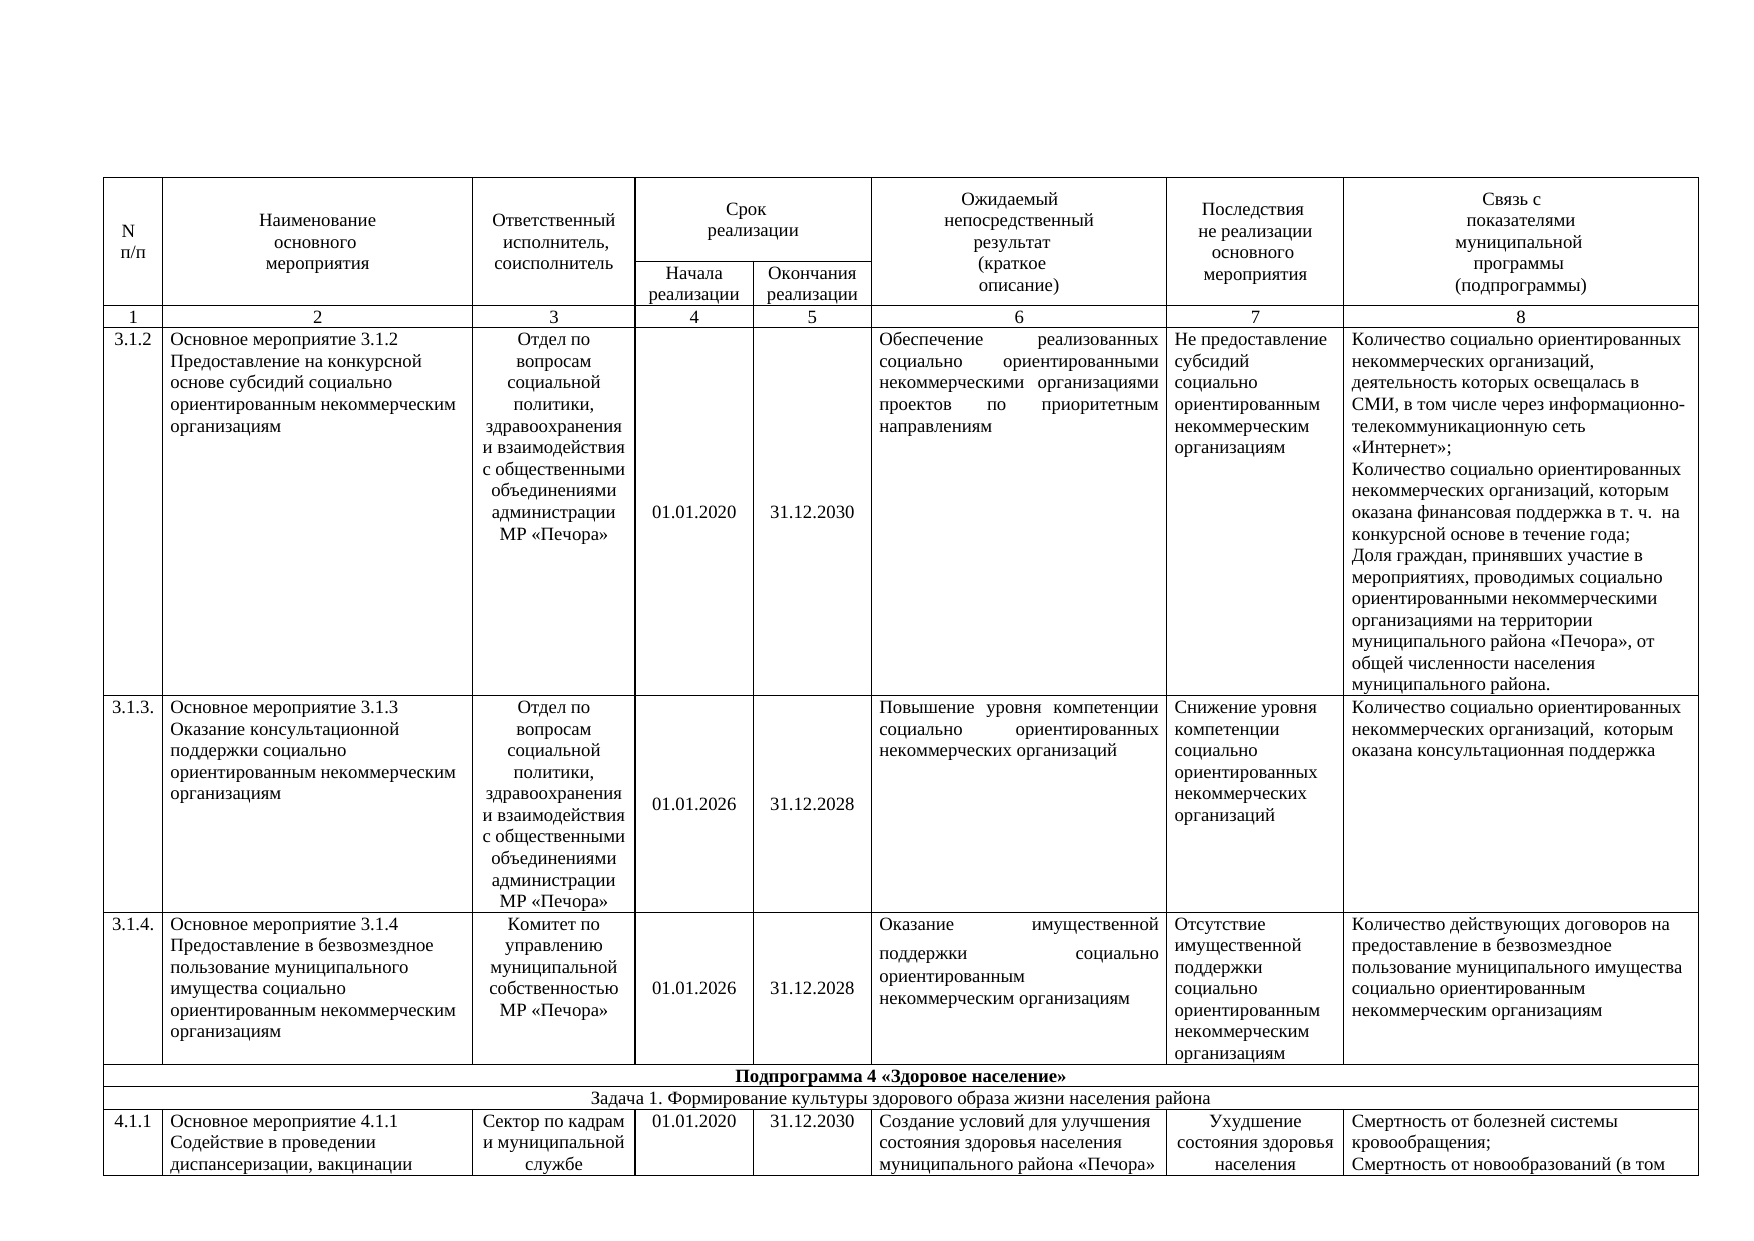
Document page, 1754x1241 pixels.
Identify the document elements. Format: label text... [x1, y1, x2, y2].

table_cell Оказание имущественной поддержки социально ориентированным некоммерческим организациям [872, 913, 1166, 1063]
table_header Срок реализации [636, 178, 871, 261]
table_cell Отдел по вопросам социальной политики, здравоохранения и взаимодействия с общественными объединениями администрации МР «Печора» [473, 696, 634, 912]
table_cell 01.01.2020 [636, 1110, 753, 1174]
table_cell Создание условий для улучшения состояния здоровья населения муниципального района «Печора» [872, 1110, 1166, 1174]
table_cell 01.01.2020 [636, 328, 753, 695]
table_cell Основное мероприятие 4.1.1 Содействие в проведении диспансеризации, вакцинации населения [163, 1110, 472, 1174]
table_cell Количество действующих договоров на предоставление в безвозмездное пользование муниципального имущества социально ориентированным некоммерческим организациям [1344, 913, 1698, 1063]
table_cell Окончания реализации [754, 262, 871, 305]
table_cell Обеспечение реализованных социально ориентированными некоммерческими организациями проектов по приоритетным направлениям [872, 328, 1166, 695]
table_cell 3.1.4. [104, 913, 162, 1063]
table_cell 01.01.2026 [636, 696, 753, 912]
table_cell 1 [104, 306, 162, 327]
table_cell Комитет по управлению муниципальной собственностью МР «Печора» [473, 913, 634, 1063]
table_cell Количество социально ориентированных некоммерческих организаций, деятельность которых освещалась в СМИ, в том числе через информационно-телекоммуникационную сеть «Интернет»; Количество социально ориентированных некоммерческих организаций, которым оказана финансовая поддержка в т. ч. на конкурсной основе в течение года; Доля граждан, принявших участие в мероприятиях, проводимых социально ориентированными некоммерческими организациями на территории муниципального района «Печора», от общей численности населения муниципального района. [1344, 328, 1698, 695]
table_cell Количество социально ориентированных некоммерческих организаций, которым оказана консультационная поддержка [1344, 696, 1698, 912]
table_cell 31.12.2028 [754, 696, 871, 912]
table_cell 31.12.2028 [754, 913, 871, 1063]
table_cell 5 [754, 306, 871, 327]
table_cell Начала реализации [636, 262, 753, 305]
table_header Наименование основного мероприятия [163, 178, 472, 305]
table_cell 31.12.2030 [754, 328, 871, 695]
table_cell 4.1.1 [104, 1110, 162, 1174]
table_cell Ухудшение состояния здоровья населения муниципального района «Печора» [1167, 1110, 1343, 1174]
table_cell 8 [1344, 306, 1698, 327]
table_header Связь с показателями муниципальной программы (подпрограммы) [1344, 178, 1698, 305]
table_cell Подпрограмма 4 «Здоровое население» [104, 1065, 1698, 1086]
table_cell 7 [1167, 306, 1343, 327]
table_cell Отсутствие имущественной поддержки социально ориентированным некоммерческим организациям [1167, 913, 1343, 1063]
table_cell Основное мероприятие 3.1.4 Предоставление в безвозмездное пользование муниципального имущества социально ориентированным некоммерческим организациям [163, 913, 472, 1063]
table_cell 3.1.2 [104, 328, 162, 695]
table_header Последствия не реализации основного мероприятия [1167, 178, 1343, 305]
table_header Ответственный исполнитель, соисполнитель [473, 178, 634, 305]
table_cell Снижение уровня компетенции социально ориентированных некоммерческих организаций [1167, 696, 1343, 912]
table_cell Задача 1. Формирование культуры здорового образа жизни населения района [104, 1087, 1698, 1109]
table_cell 6 [872, 306, 1166, 327]
table_cell 4 [636, 306, 753, 327]
table_cell 01.01.2026 [636, 913, 753, 1063]
table_header Ожидаемый непосредственный результат (краткое описание) [872, 178, 1166, 305]
table_cell 2 [163, 306, 472, 327]
table_cell 3 [473, 306, 634, 327]
table_cell Основное мероприятие 3.1.2 Предоставление на конкурсной основе субсидий социально ориентированным некоммерческим организациям [163, 328, 472, 695]
table_cell Отдел по вопросам социальной политики, здравоохранения и взаимодействия с общественными объединениями администрации МР «Печора» [473, 328, 634, 695]
table_cell Повышение уровня компетенции социально ориентированных некоммерческих организаций [872, 696, 1166, 912]
table_cell Не предоставление субсидий социально ориентированным некоммерческим организациям [1167, 328, 1343, 695]
table_cell Основное мероприятие 3.1.3 Оказание консультационной поддержки социально ориентированным некоммерческим организациям [163, 696, 472, 912]
table_header N п/п [104, 178, 162, 305]
table_cell 3.1.3. [104, 696, 162, 912]
table_cell 31.12.2030 [754, 1110, 871, 1174]
